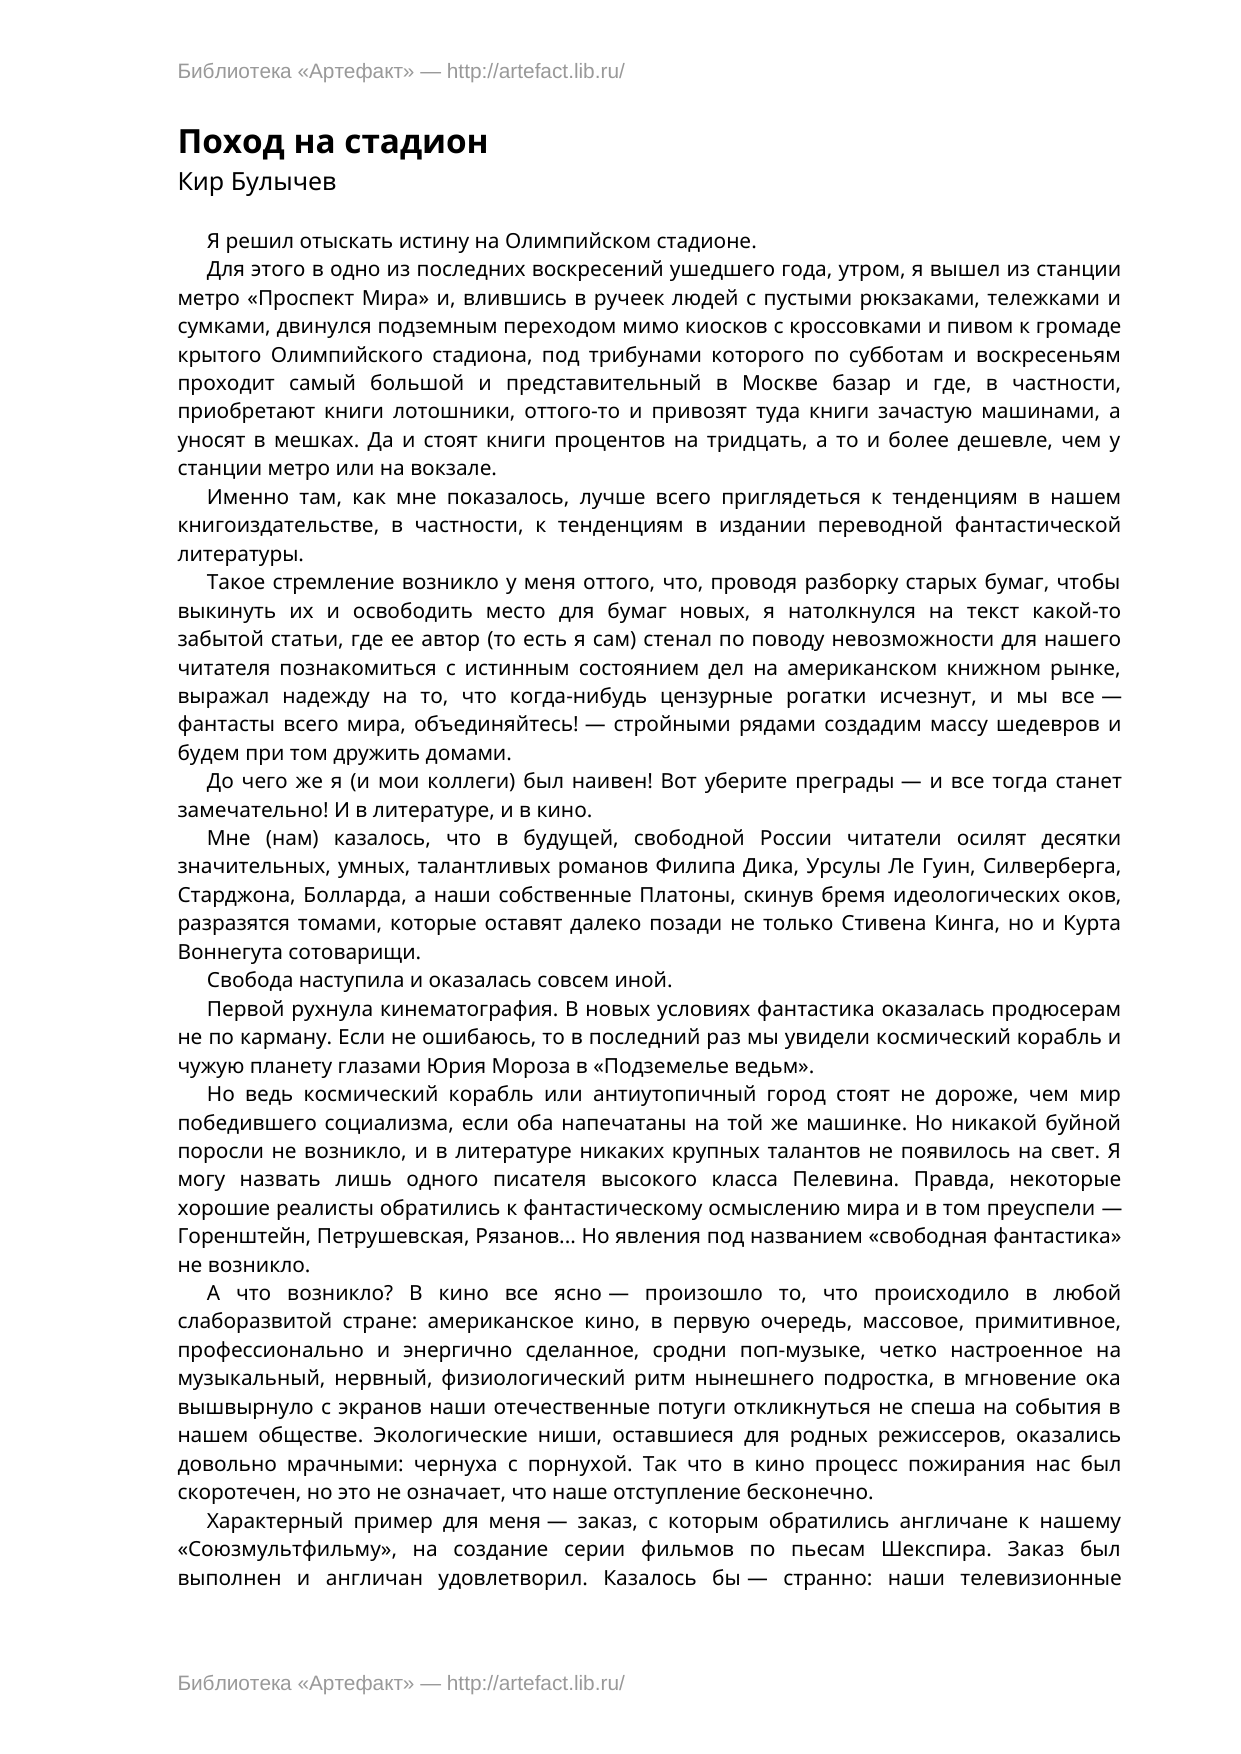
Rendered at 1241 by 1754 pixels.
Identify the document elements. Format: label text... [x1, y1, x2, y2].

text Для этого в одно из последних воскресений ушедшего года, утром, я вышел из станции метро «Проспект Мира» и, влившись в ручеек людей с пустыми рюкзаками, тележками и сумками, двинулся подземным переходом мимо киосков с кроссовками и пивом к громаде крытого Олимпийского стадиона, под трибунами которого по субботам и воскресеньям проходит самый большой и представительный в Москве базар и где, в частности, приобретают книги лотошники, оттого-то и привозят туда книги зачастую машинами, а уносят в мешках. Да и стоят книги процентов на тридцать, а то и более дешевле, чем у станции метро или на вокзале. [177, 254, 1122, 482]
text А что возникло? В кино все ясно — произошло то, что происходило в любой слаборазвитой стране: американское кино, в первую очередь, массовое, примитивное, профессионально и энергично сделанное, сродни поп-музыке, четко настроенное на музыкальный, нервный, физиологический ритм нынешнего подростка, в мгновение ока вышвырнуло с экранов наши отечественные потуги откликнуться не спеша на события в нашем обществе. Экологические ниши, оставшиеся для родных режиссеров, оказались довольно мрачными: чернуха с порнухой. Так что в кино процесс пожирания нас был скоротечен, но это не означает, что наше отступление бесконечно. [177, 1278, 1122, 1506]
text Свобода наступила и оказалась совсем иной. [177, 965, 1122, 994]
text Я решил отыскать истину на Олимпийском стадионе. [177, 226, 1122, 254]
text Мне (нам) казалось, что в будущей, свободной России читатели осилят десятки значительных, умных, талантливых романов Филипа Дика, Урсулы Ле Гуин, Силверберга, Старджона, Болларда, а наши собственные Платоны, скинув бремя идеологических оков, разразятся томами, которые оставят далеко позади не только Стивена Кинга, но и Курта Воннегута сотоварищи. [177, 823, 1122, 965]
subtitle Поход на стадион [177, 118, 1122, 163]
text Но ведь космический корабль или антиутопичный город стоят не дороже, чем мир победившего социализма, если оба напечатаны на той же машинке. Но никакой буйной поросли не возникло, и в литературе никаких крупных талантов не появилось на свет. Я могу назвать лишь одного писателя высокого класса Пелевина. Правда, некоторые хорошие реалисты обратились к фантастическому осмыслению мира и в том преуспели — Горенштейн, Петрушевская, Рязанов... Но явления под названием «свободная фантастика» не возникло. [177, 1079, 1122, 1278]
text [177, 1506, 1122, 1591]
text До чего же я (и мои коллеги) был наивен! Вот уберите преграды — и все тогда станет замечательно! И в литературе, и в кино. [177, 766, 1122, 823]
subtitle Кир Булычев [177, 163, 1122, 198]
text Именно там, как мне показалось, лучше всего приглядеться к тенденциям в нашем книгоиздательстве, в частности, к тенденциям в издании переводной фантастической литературы. [177, 482, 1122, 567]
text Такое стремление возникло у меня оттого, что, проводя разборку старых бумаг, чтобы выкинуть их и освободить место для бумаг новых, я натолкнулся на текст какой-то забытой статьи, где ее автор (то есть я сам) стенал по поводу невозможности для нашего читателя познакомиться с истинным состоянием дел на американском книжном рынке, выражал надежду на то, что когда-нибудь цензурные рогатки исчезнут, и мы все — фантасты всего мира, объединяйтесь! — стройными рядами создадим массу шедевров и будем при том дружить домами. [177, 567, 1122, 766]
text Первой рухнула кинематография. В новых условиях фантастика оказалась продюсерам не по карману. Если не ошибаюсь, то в последний раз мы увидели космический корабль и чужую планету глазами Юрия Мороза в «Подземелье ведьм». [177, 994, 1122, 1079]
